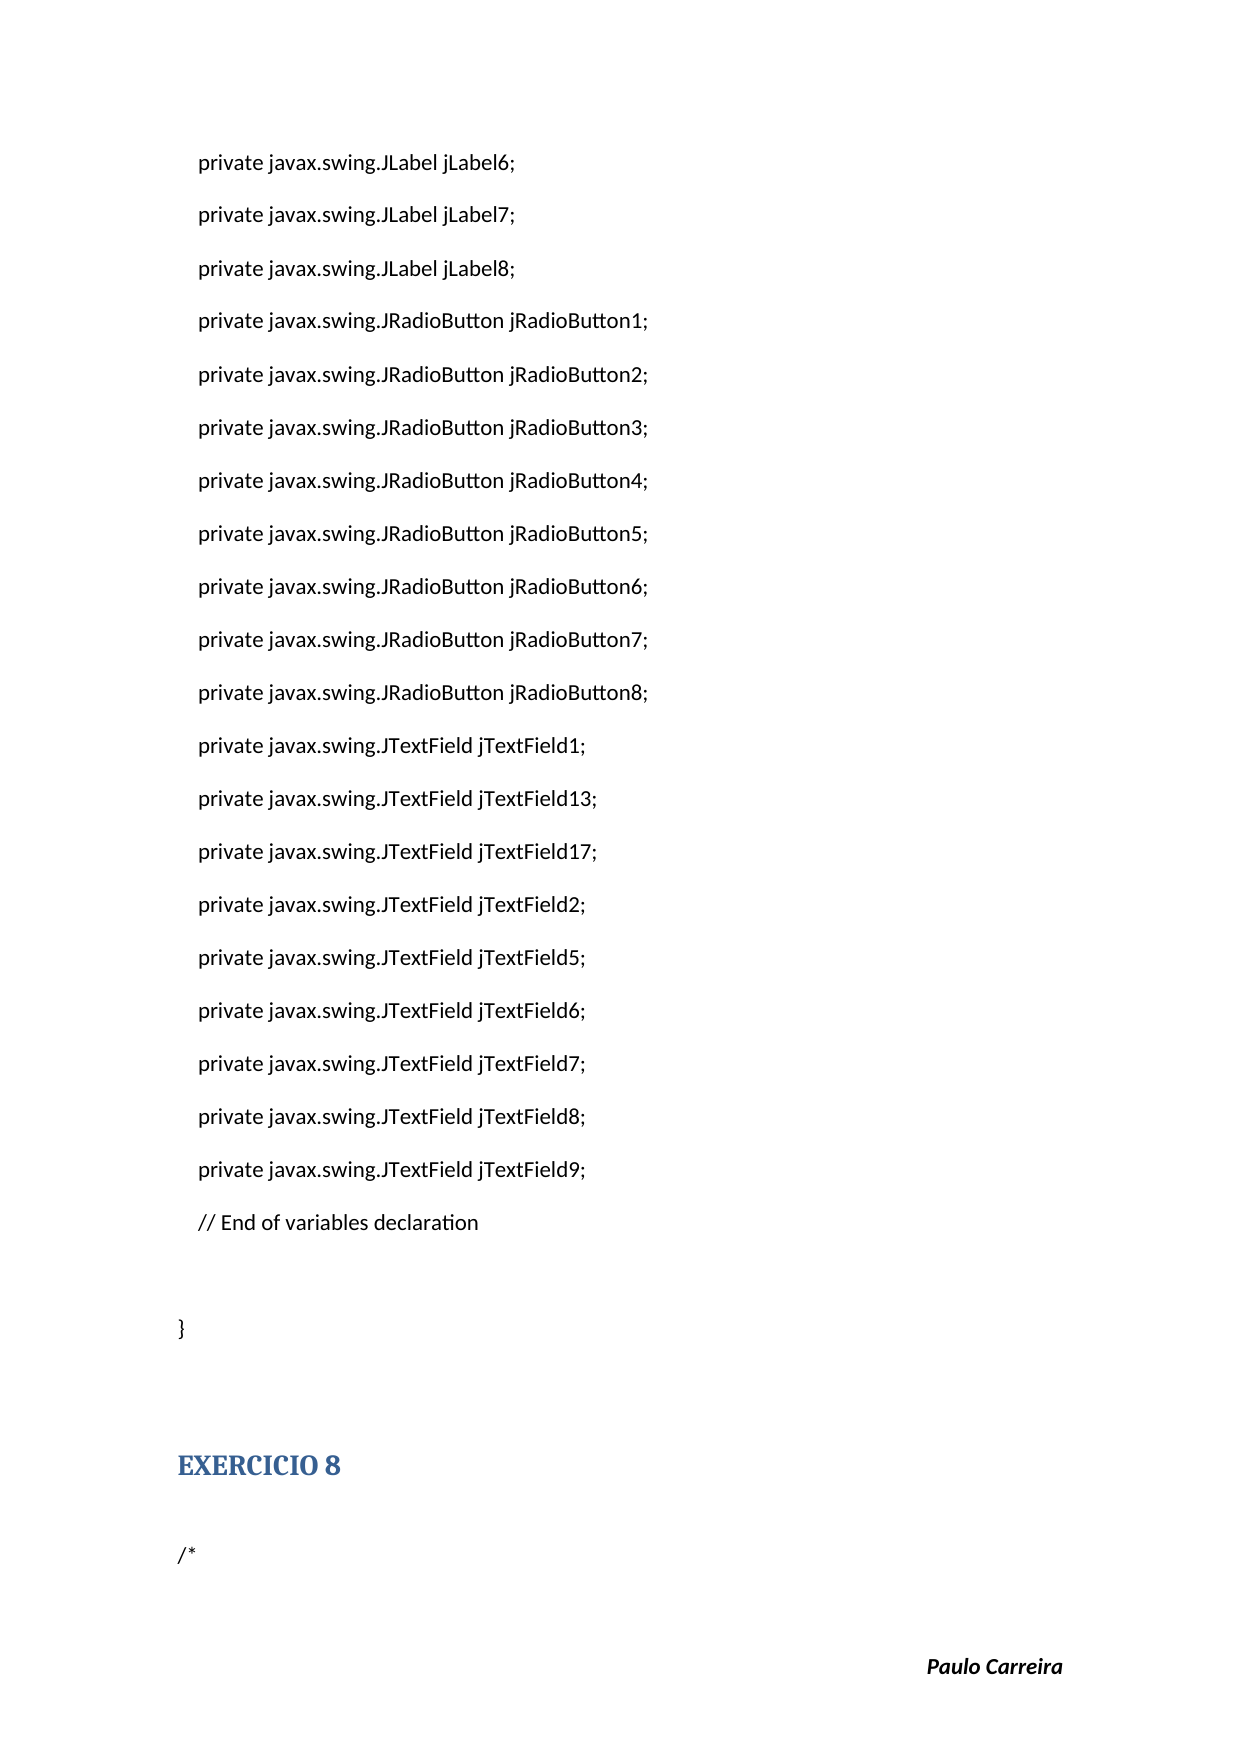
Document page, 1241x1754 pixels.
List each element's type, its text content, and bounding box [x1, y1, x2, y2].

text private javax.swing.JLabel jLabel7; [177, 201, 1063, 229]
text private javax.swing.JRadioButton jRadioButton8; [177, 678, 1063, 706]
text private javax.swing.JRadioButton jRadioButton2; [177, 360, 1063, 388]
text private javax.swing.JTextField jTextField9; [177, 1155, 1063, 1183]
text private javax.swing.JRadioButton jRadioButton7; [177, 625, 1063, 653]
text private javax.swing.JTextField jTextField17; [177, 837, 1063, 865]
text private javax.swing.JTextField jTextField2; [177, 890, 1063, 918]
text private javax.swing.JTextField jTextField8; [177, 1102, 1063, 1130]
text private javax.swing.JTextField jTextField7; [177, 1049, 1063, 1077]
text private javax.swing.JTextField jTextField6; [177, 996, 1063, 1024]
text private javax.swing.JTextField jTextField13; [177, 784, 1063, 812]
text private javax.swing.JTextField jTextField1; [177, 731, 1063, 759]
text private javax.swing.JRadioButton jRadioButton6; [177, 572, 1063, 600]
text // End of variables declaration [177, 1208, 1063, 1236]
text private javax.swing.JTextField jTextField5; [177, 943, 1063, 971]
text private javax.swing.JRadioButton jRadioButton4; [177, 466, 1063, 494]
text /* [177, 1541, 1063, 1569]
text } [177, 1314, 1063, 1342]
text private javax.swing.JLabel jLabel8; [177, 254, 1063, 282]
subtitle EXERCICIO 8 [177, 1449, 1063, 1483]
text private javax.swing.JLabel jLabel6; [177, 148, 1063, 176]
text private javax.swing.JRadioButton jRadioButton1; [177, 307, 1063, 335]
text private javax.swing.JRadioButton jRadioButton5; [177, 519, 1063, 547]
text private javax.swing.JRadioButton jRadioButton3; [177, 413, 1063, 441]
